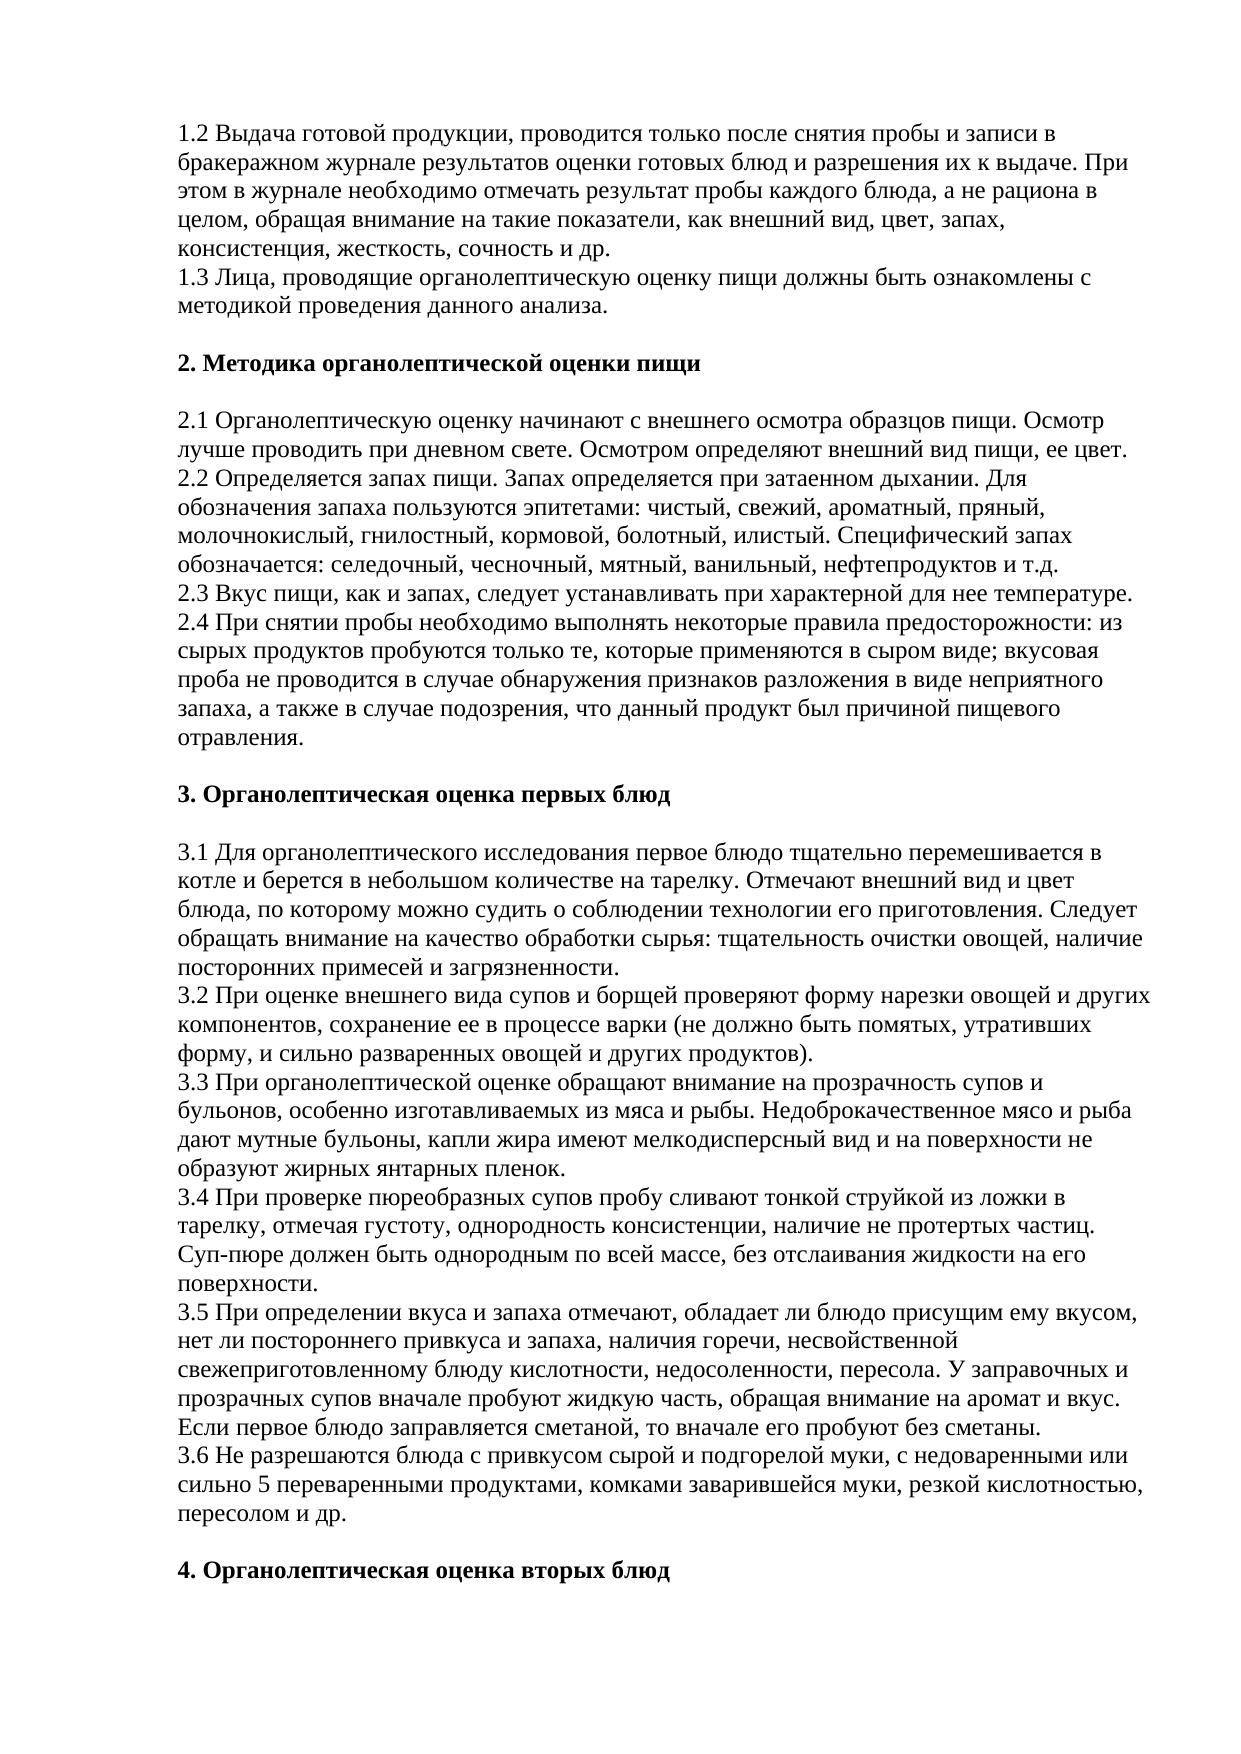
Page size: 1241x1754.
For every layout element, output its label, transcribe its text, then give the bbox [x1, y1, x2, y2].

text 2.2 Определяется запах пищи. Запах определяется при затаенном дыхании. Для обозначения запаха пользуются эпитетами: чистый, свежий, ароматный, пряный, молочнокислый, гнилостный, кормовой, болотный, илистый. Специфический запах обозначается: селедочный, чесночный, мятный, ванильный, нефтепродуктов и т.д. [177, 463, 1152, 578]
text 1.2 Выдача готовой продукции, проводится только после снятия пробы и записи в бракеражном журнале результатов оценки готовых блюд и разрешения их к выдаче. При этом в журнале необходимо отмечать результат пробы каждого блюда, а не рациона в целом, обращая внимание на такие показатели, как внешний вид, цвет, запах, консистенция, жесткость, сочность и др. [177, 118, 1152, 262]
text 3.5 При определении вкуса и запаха отмечают, обладает ли блюдо присущим ему вкусом, нет ли постороннего привкуса и запаха, наличия горечи, несвойственной свежеприготовленному блюду кислотности, недосоленности, пересола. У заправочных и прозрачных супов вначале пробуют жидкую часть, обращая внимание на аромат и вкус. Если первое блюдо заправляется сметаной, то вначале его пробуют без сметаны. [177, 1297, 1152, 1441]
text 2.4 При снятии пробы необходимо выполнять некоторые правила предосторожности: из сырых продуктов пробуются только те, которые применяются в сыром виде; вкусовая проба не проводится в случае обнаружения признаков разложения в виде неприятного запаха, а также в случае подозрения, что данный продукт был причиной пищевого отравления. [177, 607, 1152, 751]
text 1.3 Лица, проводящие органолептическую оценку пищи должны быть ознакомлены с методикой проведения данного анализа. [177, 262, 1152, 319]
text 3.4 При проверке пюреобразных супов пробу сливают тонкой струйкой из ложки в тарелку, отмечая густоту, однородность консистенции, наличие не протертых частиц. Суп-пюре должен быть однородным по всей массе, без отслаивания жидкости на его поверхности. [177, 1182, 1152, 1297]
text 3. Органолептическая оценка первых блюд [177, 779, 1152, 808]
text 2. Методика органолептической оценки пищи [177, 348, 1152, 377]
text 3.2 При оценке внешнего вида супов и борщей проверяют форму нарезки овощей и других компонентов, сохранение ее в процессе варки (не должно быть помятых, утративших форму, и сильно разваренных овощей и других продуктов). [177, 981, 1152, 1067]
text 2.1 Органолептическую оценку начинают с внешнего осмотра образцов пищи. Осмотр лучше проводить при дневном свете. Осмотром определяют внешний вид пищи, ее цвет. [177, 406, 1152, 463]
text 3.1 Для органолептического исследования первое блюдо тщательно перемешивается в котле и берется в небольшом количестве на тарелку. Отмечают внешний вид и цвет блюда, по которому можно судить о соблюдении технологии его приготовления. Следует обращать внимание на качество обработки сырья: тщательность очистки овощей, наличие посторонних примесей и загрязненности. [177, 837, 1152, 981]
text 4. Органолептическая оценка вторых блюд [177, 1556, 1152, 1584]
text 3.6 Не разрешаются блюда с привкусом сырой и подгорелой муки, с недоваренными или сильно 5 переваренными продуктами, комками заварившейся муки, резкой кислотностью, пересолом и др. [177, 1441, 1152, 1527]
text 2.3 Вкус пищи, как и запах, следует устанавливать при характерной для нее температуре. [177, 578, 1152, 607]
text 3.3 При органолептической оценке обращают внимание на прозрачность супов и бульонов, особенно изготавливаемых из мяса и рыбы. Недоброкачественное мясо и рыба дают мутные бульоны, капли жира имеют мелкодисперсный вид и на поверхности не образуют жирных янтарных пленок. [177, 1067, 1152, 1182]
